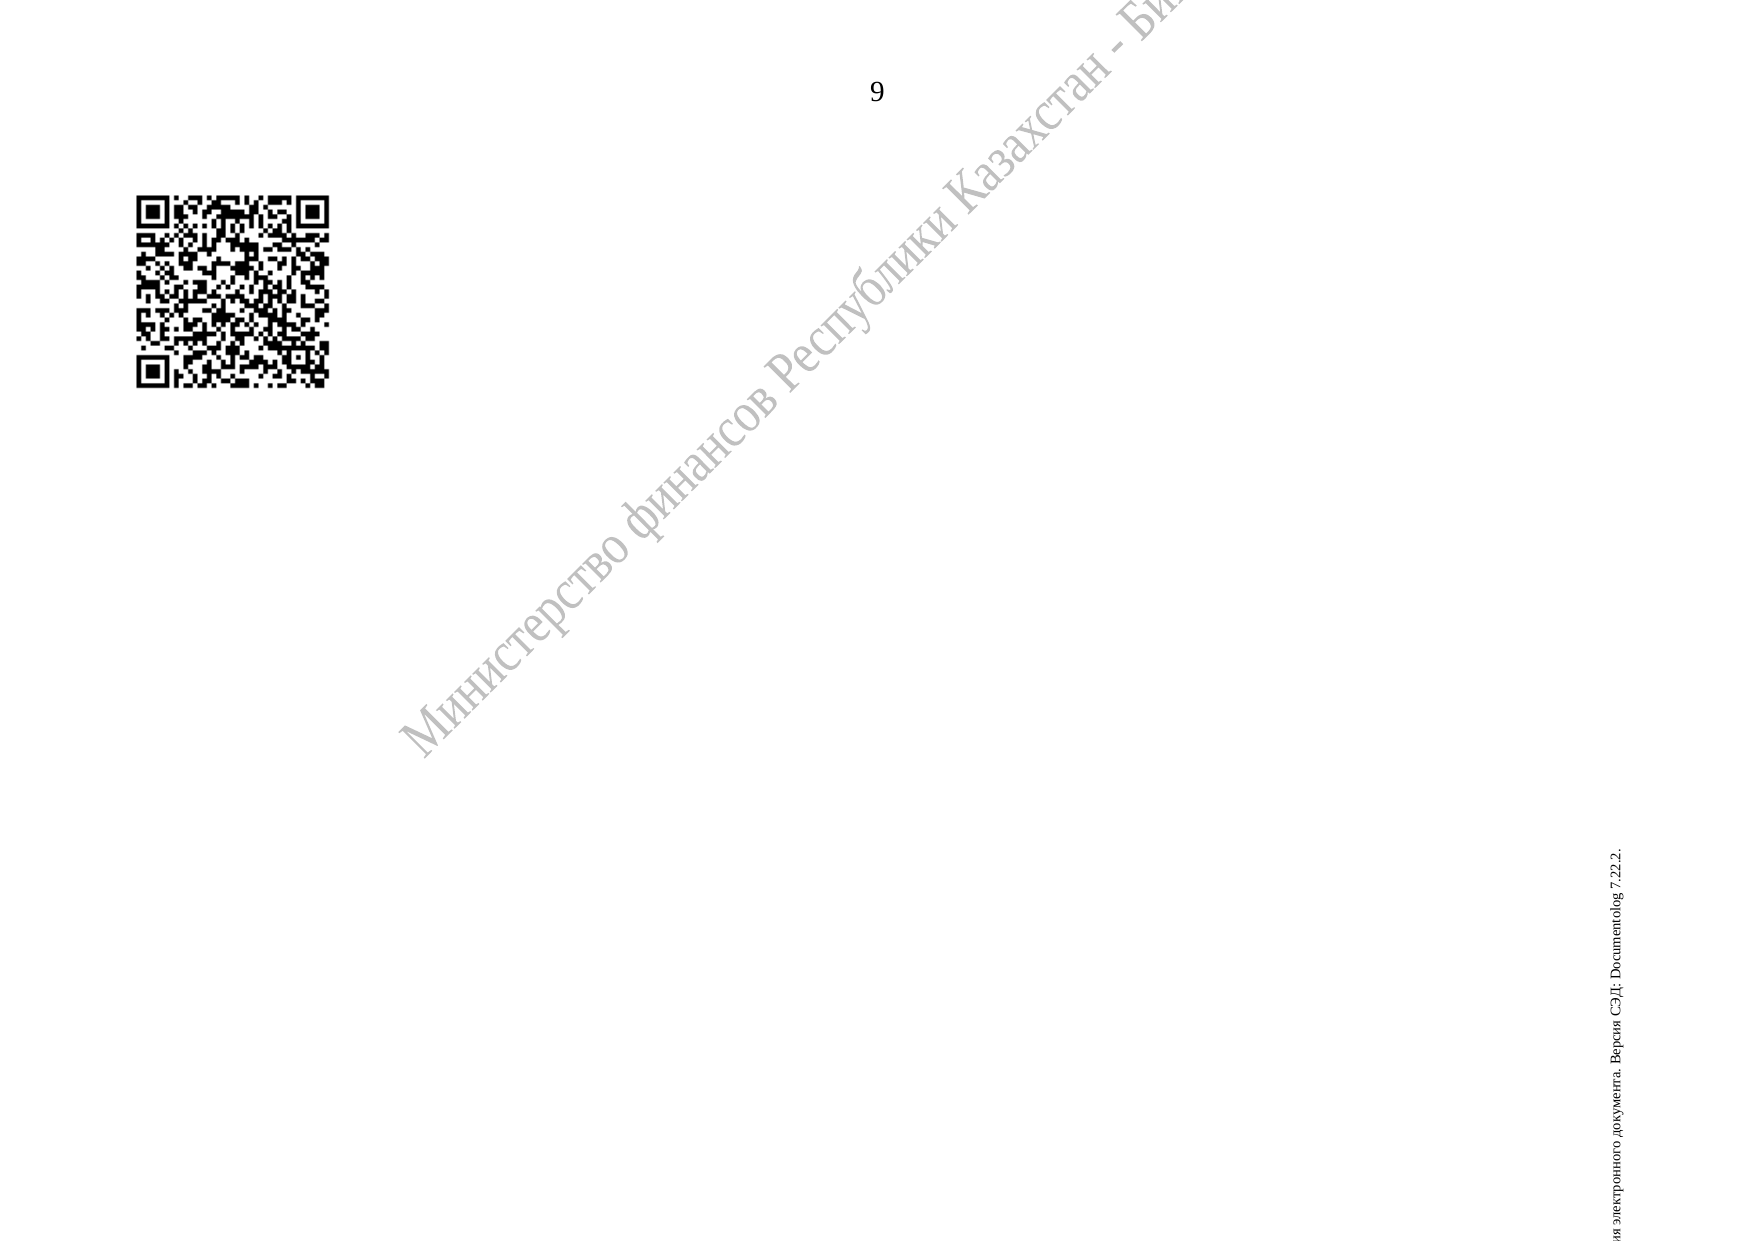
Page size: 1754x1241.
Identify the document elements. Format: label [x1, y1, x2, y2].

picture [118, 177, 348, 396]
